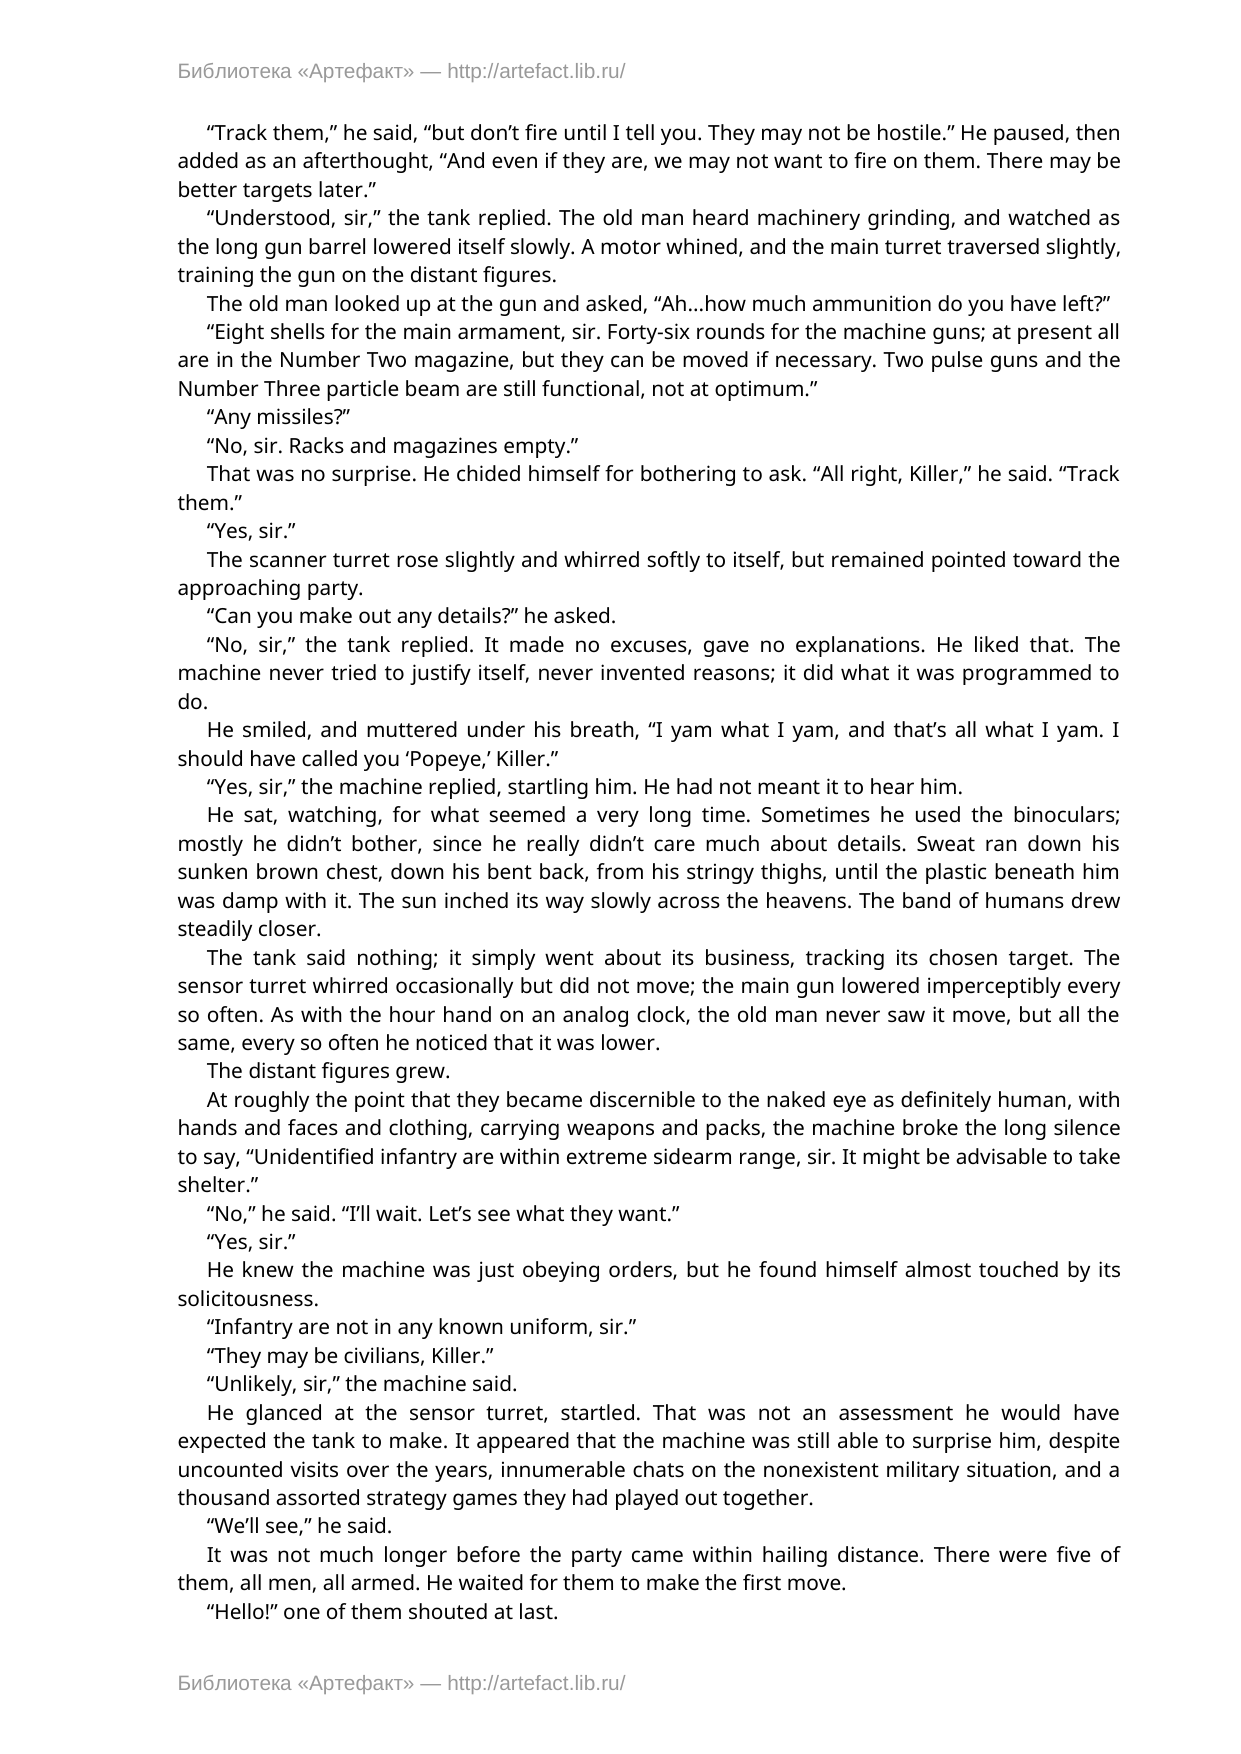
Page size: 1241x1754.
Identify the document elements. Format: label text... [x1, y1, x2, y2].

text “No, sir,” the tank replied. It made no excuses, gave no explanations. He liked that. The machine never tried to justify itself, never invented reasons; it did what it was programmed to do. [177, 630, 1122, 715]
text He sat, watching, for what seemed a very long time. Sometimes he used the binoculars; mostly he didn’t bother, since he really didn’t care much about details. Sweat ran down his sunken brown chest, down his bent back, from his stringy thighs, until the plastic beneath him was damp with it. The sun inched its way slowly across the heavens. The band of humans drew steadily closer. [177, 801, 1122, 943]
text “Track them,” he said, “but don’t fire until I tell you. They may not be hostile.” He paused, then added as an afterthought, “And even if they are, we may not want to fire on them. There may be better targets later.” [177, 118, 1122, 203]
text The old man looked up at the gun and asked, “Ah...how much ammunition do you have left?” [177, 289, 1122, 317]
text “No, sir. Racks and magazines empty.” [177, 431, 1122, 459]
text “Hello!” one of them shouted at last. [177, 1597, 1122, 1625]
text He knew the machine was just obeying orders, but he found himself almost touched by its solicitousness. [177, 1256, 1122, 1312]
text He glanced at the sensor turret, startled. That was not an assessment he would have expected the tank to make. It appeared that the machine was still able to surprise him, despite uncounted visits over the years, innumerable chats on the nonexistent military situation, and a thousand assorted strategy games they had played out together. [177, 1398, 1122, 1512]
text “Eight shells for the main armament, sir. Forty-six rounds for the machine guns; at present all are in the Number Two magazine, but they can be moved if necessary. Two pulse guns and the Number Three particle beam are still functional, not at optimum.” [177, 317, 1122, 402]
text “Yes, sir.” [177, 1227, 1122, 1256]
text The distant figures grew. [177, 1057, 1122, 1085]
text The tank said nothing; it simply went about its business, tracking its chosen target. The sensor turret whirred occasionally but did not move; the main gun lowered imperceptibly every so often. As with the hour hand on an analog clock, the old man never saw it move, but all the same, every so often he noticed that it was lower. [177, 943, 1122, 1057]
text He smiled, and muttered under his breath, “I yam what I yam, and that’s all what I yam. I should have called you ‘Popeye,’ Killer.” [177, 715, 1122, 772]
text “Unlikely, sir,” the machine said. [177, 1369, 1122, 1398]
text “Yes, sir,” the machine replied, startling him. He had not meant it to hear him. [177, 772, 1122, 801]
text “Any missiles?” [177, 402, 1122, 431]
text It was not much longer before the party came within hailing distance. There were five of them, all men, all armed. He waited for them to make the first move. [177, 1540, 1122, 1597]
text “Infantry are not in any known uniform, sir.” [177, 1312, 1122, 1341]
text “Understood, sir,” the tank replied. The old man heard machinery grinding, and watched as the long gun barrel lowered itself slowly. A motor whined, and the main turret traversed slightly, training the gun on the distant figures. [177, 203, 1122, 289]
text “Yes, sir.” [177, 516, 1122, 545]
text “No,” he said. “I’ll wait. Let’s see what they want.” [177, 1199, 1122, 1227]
text The scanner turret rose slightly and whirred softly to itself, but remained pointed toward the approaching party. [177, 545, 1122, 602]
text “They may be civilians, Killer.” [177, 1341, 1122, 1369]
text “Can you make out any details?” he asked. [177, 602, 1122, 630]
text At roughly the point that they became discernible to the naked eye as definitely human, with hands and faces and clothing, carrying weapons and packs, the machine broke the long silence to say, “Unidentified infantry are within extreme sidearm range, sir. It might be advisable to take shelter.” [177, 1085, 1122, 1199]
text That was no surprise. He chided himself for bothering to ask. “All right, Killer,” he said. “Track them.” [177, 459, 1122, 516]
text “We’ll see,” he said. [177, 1512, 1122, 1540]
